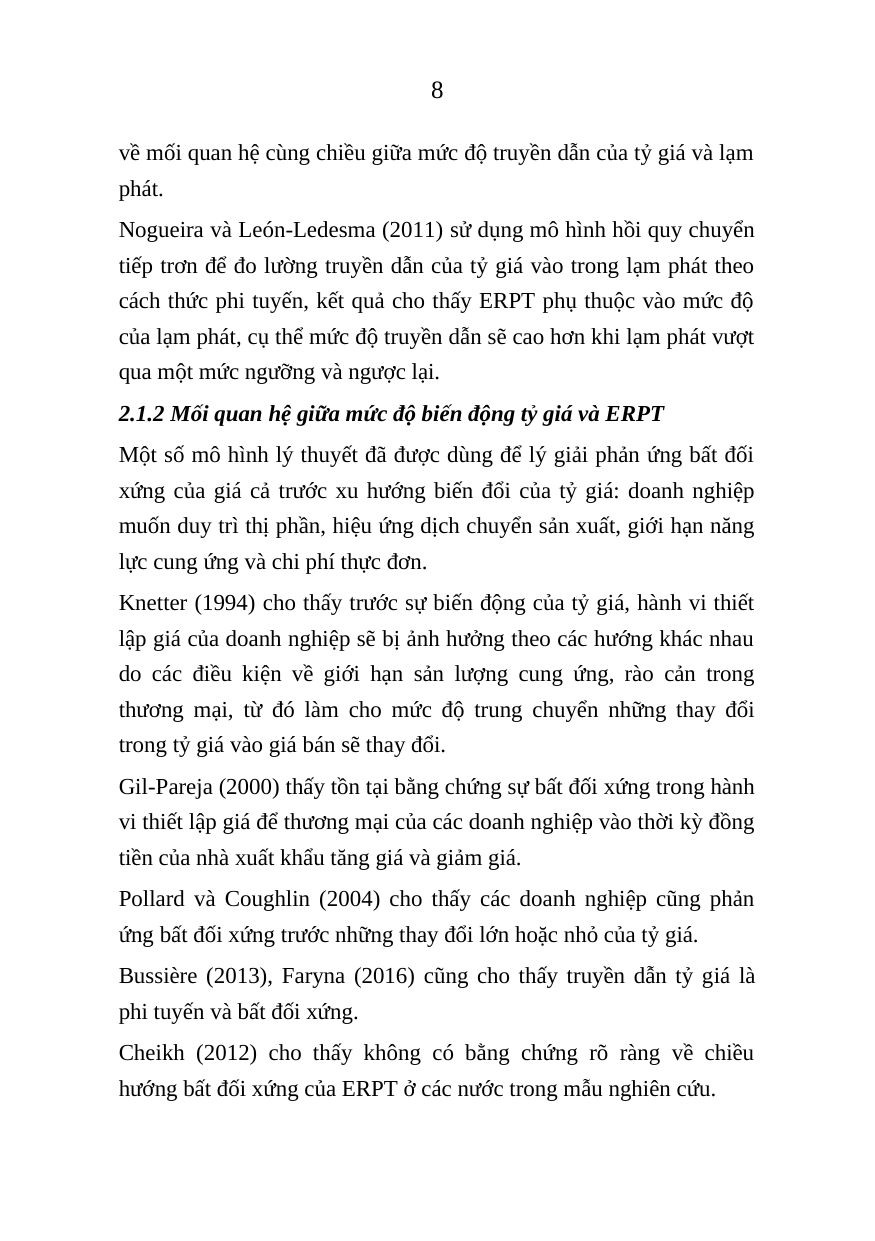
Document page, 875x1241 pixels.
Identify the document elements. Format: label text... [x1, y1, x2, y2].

text Cheikh (2012) cho thấy không có bằng chứng rõ ràng về chiều hướng bất đối xứng của ERPT ở các nước trong mẫu nghiên cứu. [118, 1032, 756, 1103]
text Một số mô hình lý thuyết đã được dùng để lý giải phản ứng bất đối xứng của giá cả trước xu hướng biến đổi của tỷ giá: doanh nghiệp muốn duy trì thị phần, hiệu ứng dịch chuyển sản xuất, giới hạn năng lực cung ứng và chi phí thực đơn. [118, 434, 756, 576]
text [118, 132, 756, 203]
text Knetter (1994) cho thấy trước sự biến động của tỷ giá, hành vi thiết lập giá của doanh nghiệp sẽ bị ảnh hưởng theo các hướng khác nhau do các điều kiện về giới hạn sản lượng cung ứng, rào cản trong thương mại, từ đó làm cho mức độ trung chuyển những thay đổi trong tỷ giá vào giá bán sẽ thay đổi. [118, 582, 756, 759]
text Nogueira và León-Ledesma (2011) sử dụng mô hình hồi quy chuyển tiếp trơn để đo lường truyền dẫn của tỷ giá vào trong lạm phát theo cách thức phi tuyến, kết quả cho thấy ERPT phụ thuộc vào mức độ của lạm phát, cụ thể mức độ truyền dẫn sẽ cao hơn khi lạm phát vượt qua một mức ngưỡng và ngược lại. [118, 209, 756, 387]
subtitle 2.1.2 Mối quan hệ giữa mức độ biến động tỷ giá và ERPT [118, 393, 756, 428]
text Pollard và Coughlin (2004) cho thấy các doanh nghiệp cũng phản ứng bất đối xứng trước những thay đổi lớn hoặc nhỏ của tỷ giá. [118, 878, 756, 949]
text Bussière (2013), Faryna (2016) cũng cho thấy truyền dẫn tỷ giá là phi tuyến và bất đối xứng. [118, 955, 756, 1026]
text Gil-Pareja (2000) thấy tồn tại bằng chứng sự bất đối xứng trong hành vi thiết lập giá để thương mại của các doanh nghiệp vào thời kỳ đồng tiền của nhà xuất khẩu tăng giá và giảm giá. [118, 766, 756, 872]
